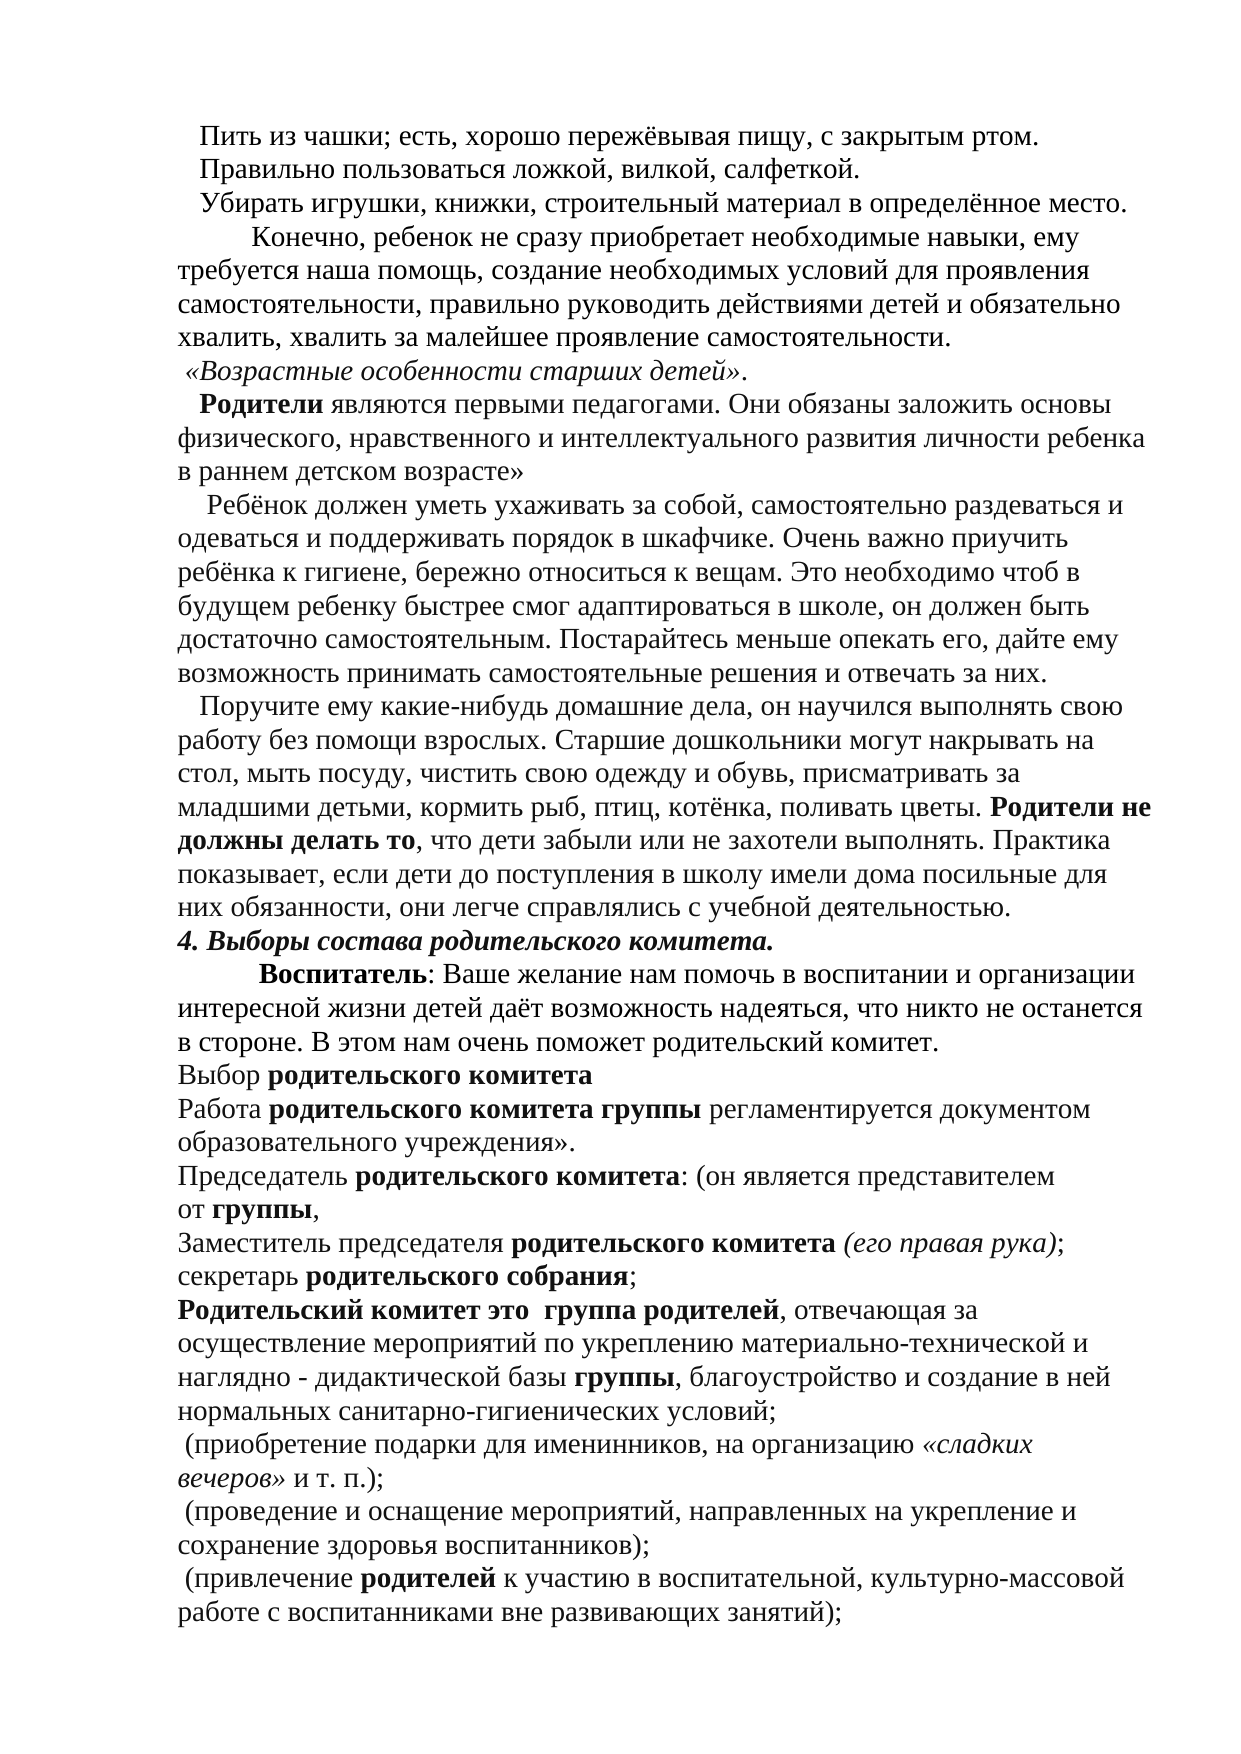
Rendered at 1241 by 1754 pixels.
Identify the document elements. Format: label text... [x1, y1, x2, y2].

text Правильно пользоваться ложкой, вилкой, салфеткой. [177, 152, 1152, 185]
text Выбор родительского комитета [177, 1057, 1152, 1091]
text Убирать игрушки, книжки, строительный материал в определённое место. [177, 185, 1152, 219]
text (проведение и оснащение мероприятий, направленных на укрепление и сохранение здоровья воспитанников); [177, 1493, 1152, 1560]
text (привлечение родителей к участию в воспитательной, культурно-массовой работе с воспитанниками вне развивающих занятий); [177, 1560, 1152, 1627]
text Родители являются первыми педагогами. Они обязаны заложить основы физического, нравственного и интеллектуального развития личности ребенка в раннем детском возрасте» [177, 386, 1152, 487]
text Воспитатель: Ваше желание нам помочь в воспитании и организации интересной жизни детей даёт возможность надеяться, что никто не останется в стороне. В этом нам очень поможет родительский комитет. [177, 957, 1152, 1057]
text Пить из чашки; есть, хорошо пережёвывая пищу, с закрытым ртом. [177, 118, 1152, 152]
text (приобретение подарки для именинников, на организацию «сладких вечеров» и т. п.); [177, 1426, 1152, 1493]
text Родительский комитет это группа родителей, отвечающая за осуществление мероприятий по укреплению материально-технической и наглядно - дидактической базы группы, благоустройство и создание в ней нормальных санитарно-гигиенических условий; [177, 1292, 1152, 1426]
text «Возрастные особенности старших детей». [177, 353, 1152, 386]
text 4. Выборы состава родительского комитета. [177, 923, 1152, 957]
text Поручите ему какие-нибудь домашние дела, он научился выполнять свою работу без помощи взрослых. Старшие дошкольники могут накрывать на стол, мыть посуду, чистить свою одежду и обувь, присматривать за младшими детьми, кормить рыб, птиц, котёнка, поливать цветы. Родители не должны делать то, что дети забыли или не захотели выполнять. Практика показывает, если дети до поступления в школу имели дома посильные для них обязанности, они легче справлялись с учебной деятельностью. [177, 688, 1152, 923]
text Заместитель председателя родительского комитета (его правая рука); [177, 1225, 1152, 1258]
text секретарь родительского собрания; [177, 1258, 1152, 1292]
text Конечно, ребенок не сразу приобретает необходимые навыки, ему требуется наша помощь, создание необходимых условий для проявления самостоятельности, правильно руководить действиями детей и обязательно хвалить, хвалить за малейшее проявление самостоятельности. [177, 219, 1152, 353]
text Ребёнок должен уметь ухаживать за собой, самостоятельно раздеваться и одеваться и поддерживать порядок в шкафчике. Очень важно приучить ребёнка к гигиене, бережно относиться к вещам. Это необходимо чтоб в будущем ребенку быстрее смог адаптироваться в школе, он должен быть достаточно самостоятельным. Постарайтесь меньше опекать его, дайте ему возможность принимать самостоятельные решения и отвечать за них. [177, 487, 1152, 688]
text Работа родительского комитета группы регламентируется документом образовательного учреждения». [177, 1091, 1152, 1158]
text Председатель родительского комитета: (он является представителем от группы, [177, 1158, 1152, 1225]
